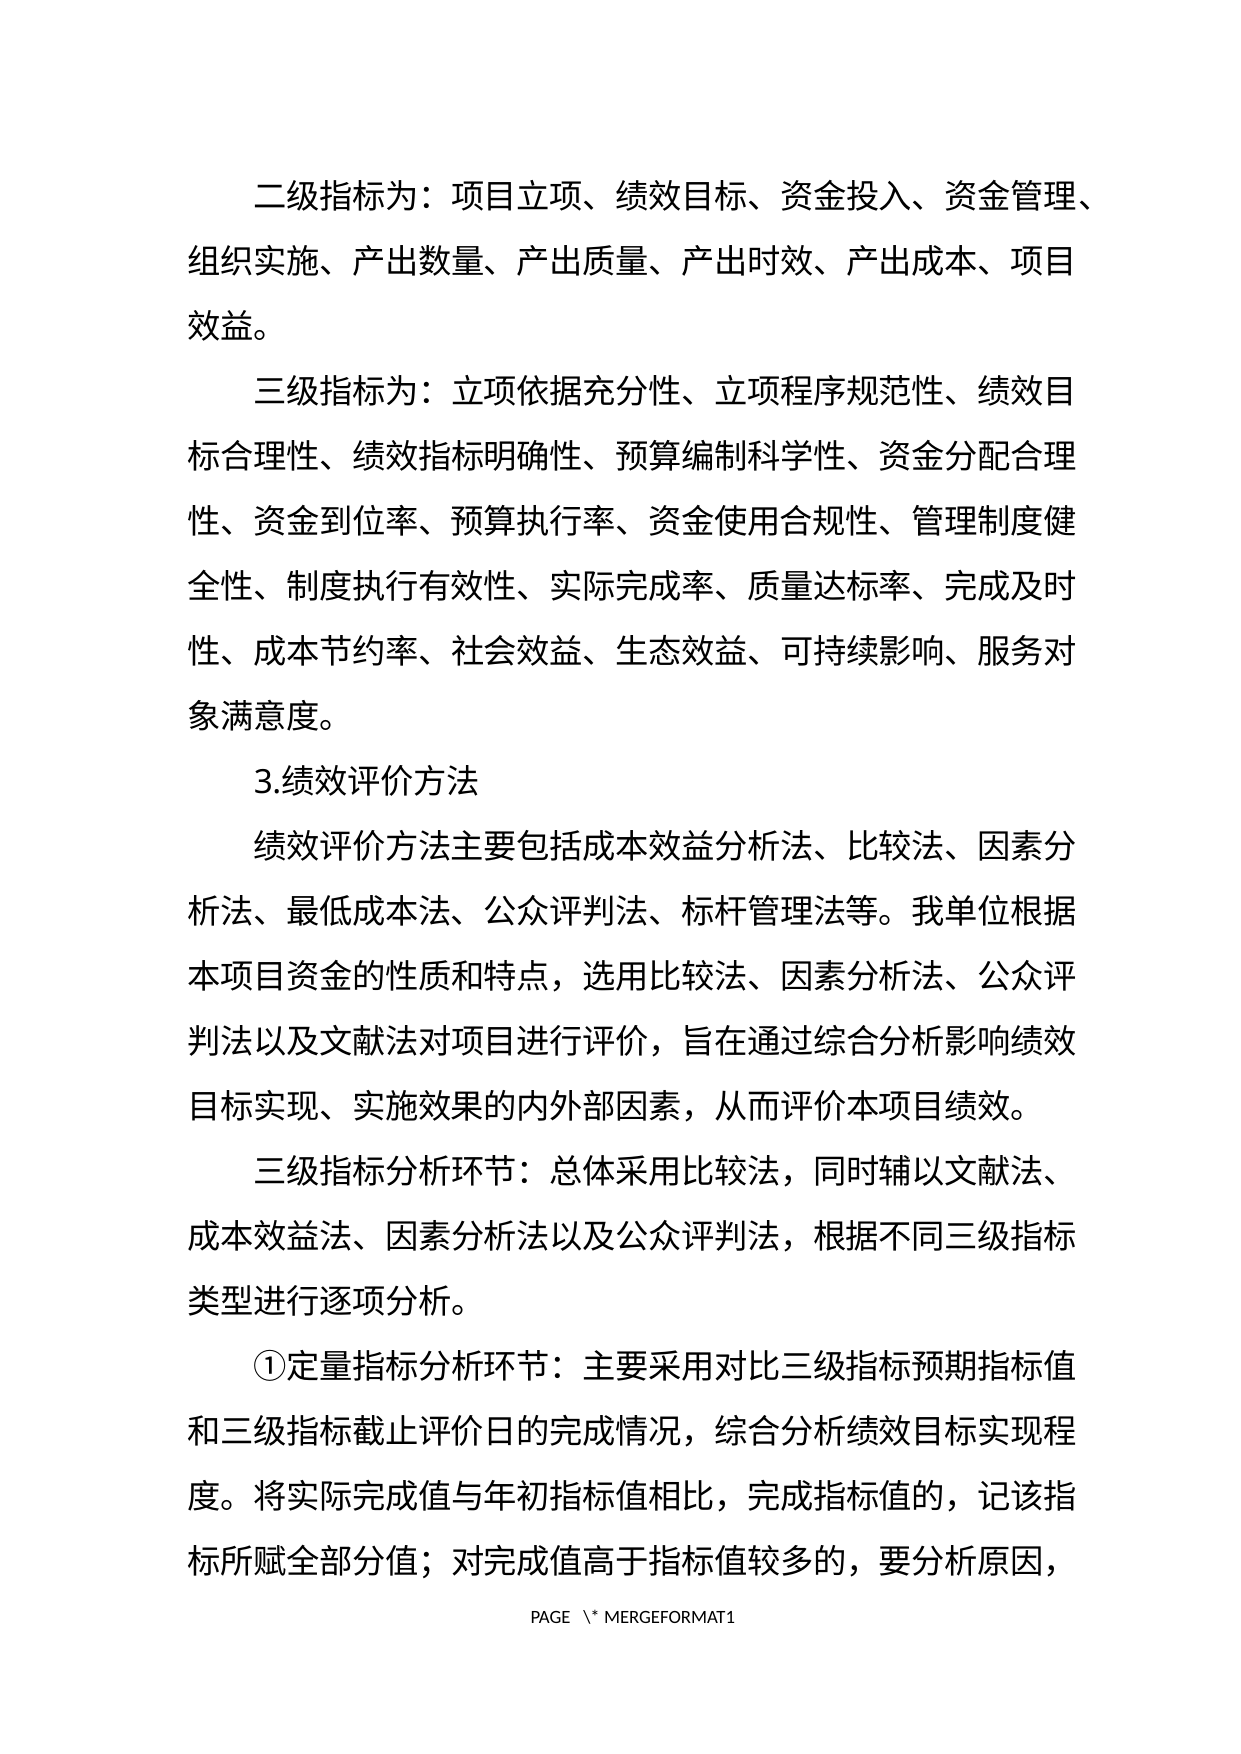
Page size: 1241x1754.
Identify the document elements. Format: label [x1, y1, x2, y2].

text [187, 162, 1078, 1592]
